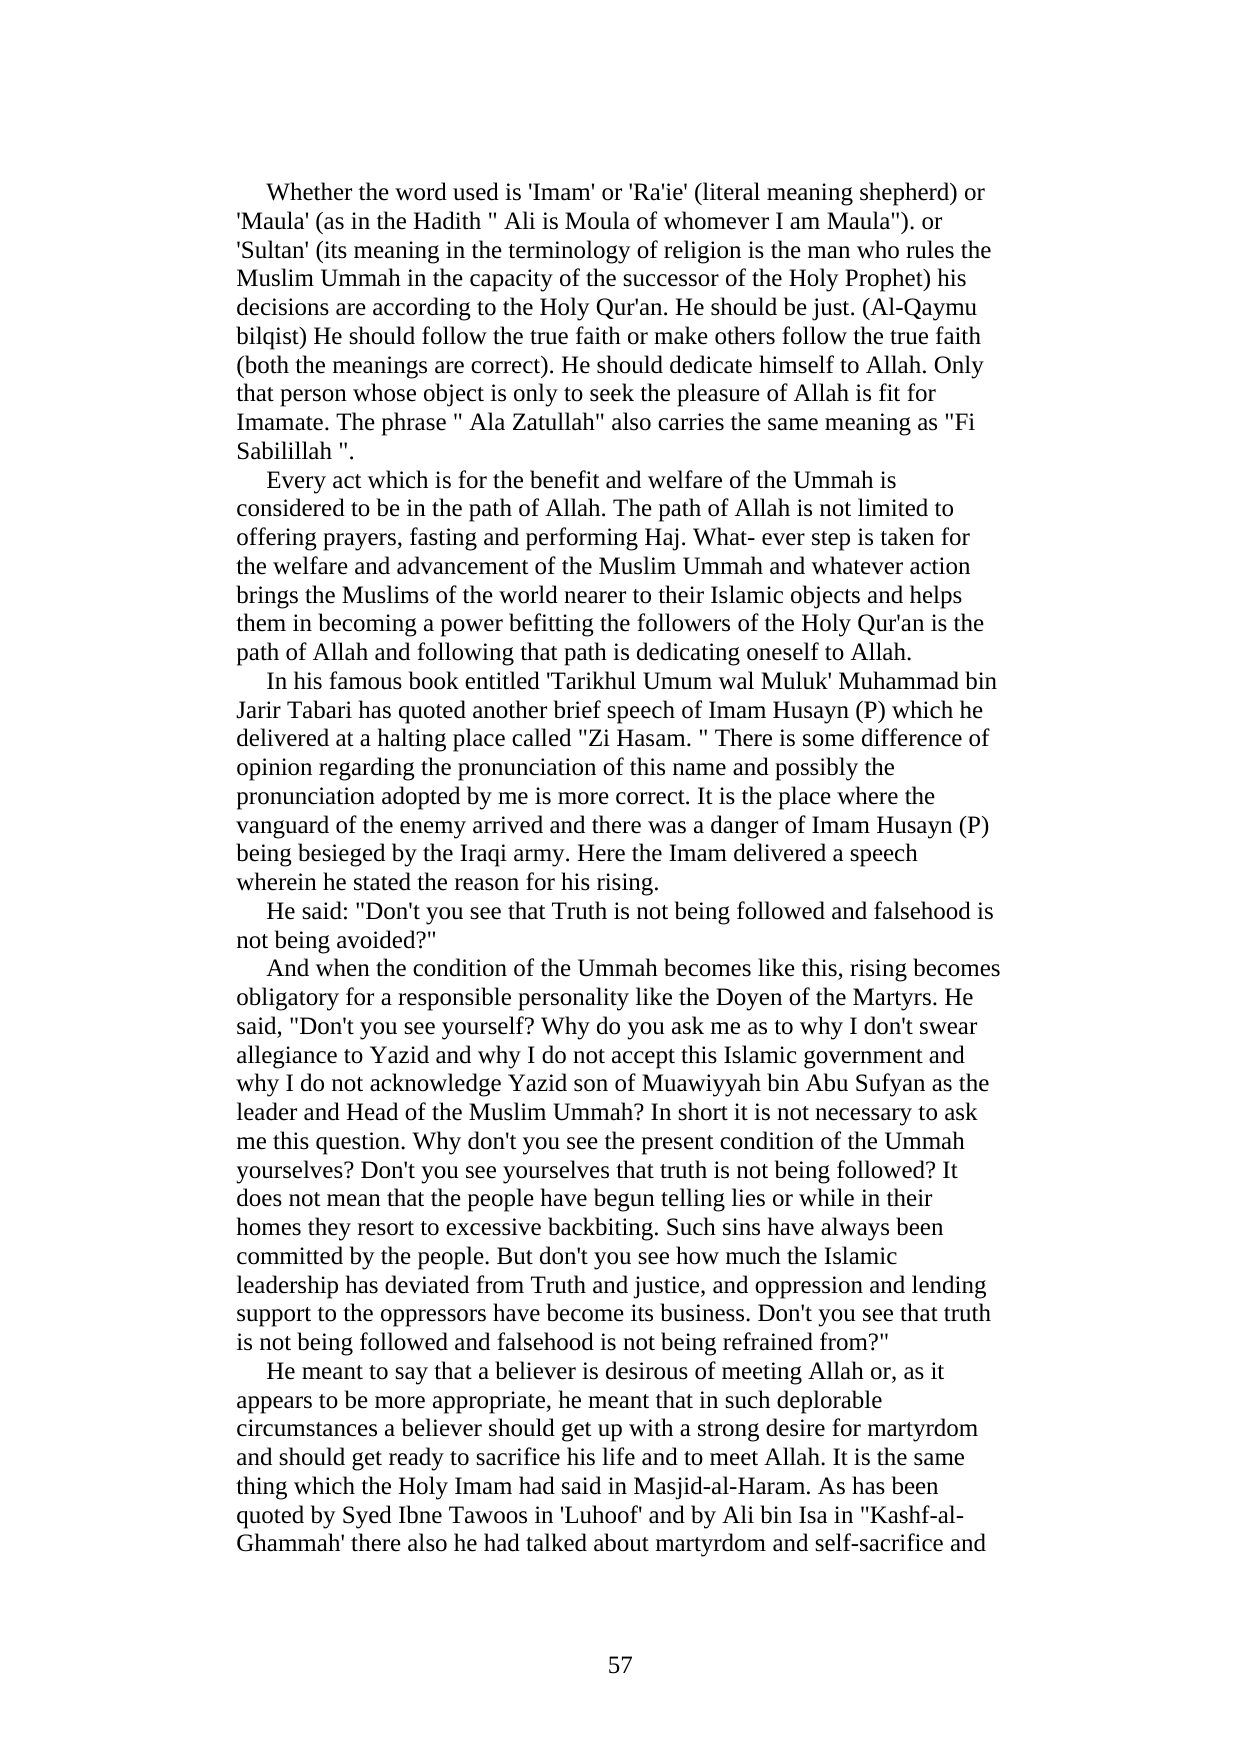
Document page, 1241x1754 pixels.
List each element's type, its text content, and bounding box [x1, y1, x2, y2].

text Whether the word used is 'Imam' or 'Ra'ie' (literal meaning shepherd) or 'Maula' (as in the Hadith " Ali is Moula of whomever I am Maula"). or 'Sultan' (its meaning in the terminology of religion is the man who rules the Muslim Ummah in the capacity of the successor of the Holy Prophet) his decisions are according to the Holy Qur'an. He should be just. (Al-Qaymu bilqist) He should follow the true faith or make others follow the true faith (both the meanings are correct). He should dedicate himself to Allah. Only that person whose object is only to seek the pleasure of Allah is fit for Imamate. The phrase " Ala Zatullah" also carries the same meaning as "Fi Sabilillah ". [236, 177, 1004, 465]
text Every act which is for the benefit and welfare of the Ummah is considered to be in the path of Allah. The path of Allah is not limited to offering prayers, fasting and performing Haj. What- ever step is taken for the welfare and advancement of the Muslim Ummah and whatever action brings the Muslims of the world nearer to their Islamic objects and helps them in becoming a power befitting the followers of the Holy Qur'an is the path of Allah and following that path is dedicating oneself to Allah. [236, 465, 1004, 666]
text In his famous book entitled 'Tarikhul Umum wal Muluk' Muhammad bin Jarir Tabari has quoted another brief speech of Imam Husayn (P) which he delivered at a halting place called "Zi Hasam. " There is some difference of opinion regarding the pronunciation of this name and possibly the pronunciation adopted by me is more correct. It is the place where the vanguard of the enemy arrived and there was a danger of Imam Husayn (P) being besieged by the Iraqi army. Here the Imam delivered a speech wherein he stated the reason for his rising. [236, 666, 1004, 896]
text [236, 1356, 1004, 1557]
text And when the condition of the Ummah becomes like this, rising becomes obligatory for a responsible personality like the Doyen of the Martyrs. He said, "Don't you see yourself? Why do you ask me as to why I don't swear allegiance to Yazid and why I do not accept this Islamic government and why I do not acknowledge Yazid son of Muawiyyah bin Abu Sufyan as the leader and Head of the Muslim Ummah? In short it is not necessary to ask me this question. Why don't you see the present condition of the Ummah yourselves? Don't you see yourselves that truth is not being followed? It does not mean that the people have begun telling lies or while in their homes they resort to excessive backbiting. Such sins have always been committed by the people. But don't you see how much the Islamic leadership has deviated from Truth and justice, and oppression and lending support to the oppressors have become its business. Don't you see that truth is not being followed and falsehood is not being refrained from?" [236, 953, 1004, 1356]
text He said: "Don't you see that Truth is not being followed and falsehood is not being avoided?" [236, 896, 1004, 953]
